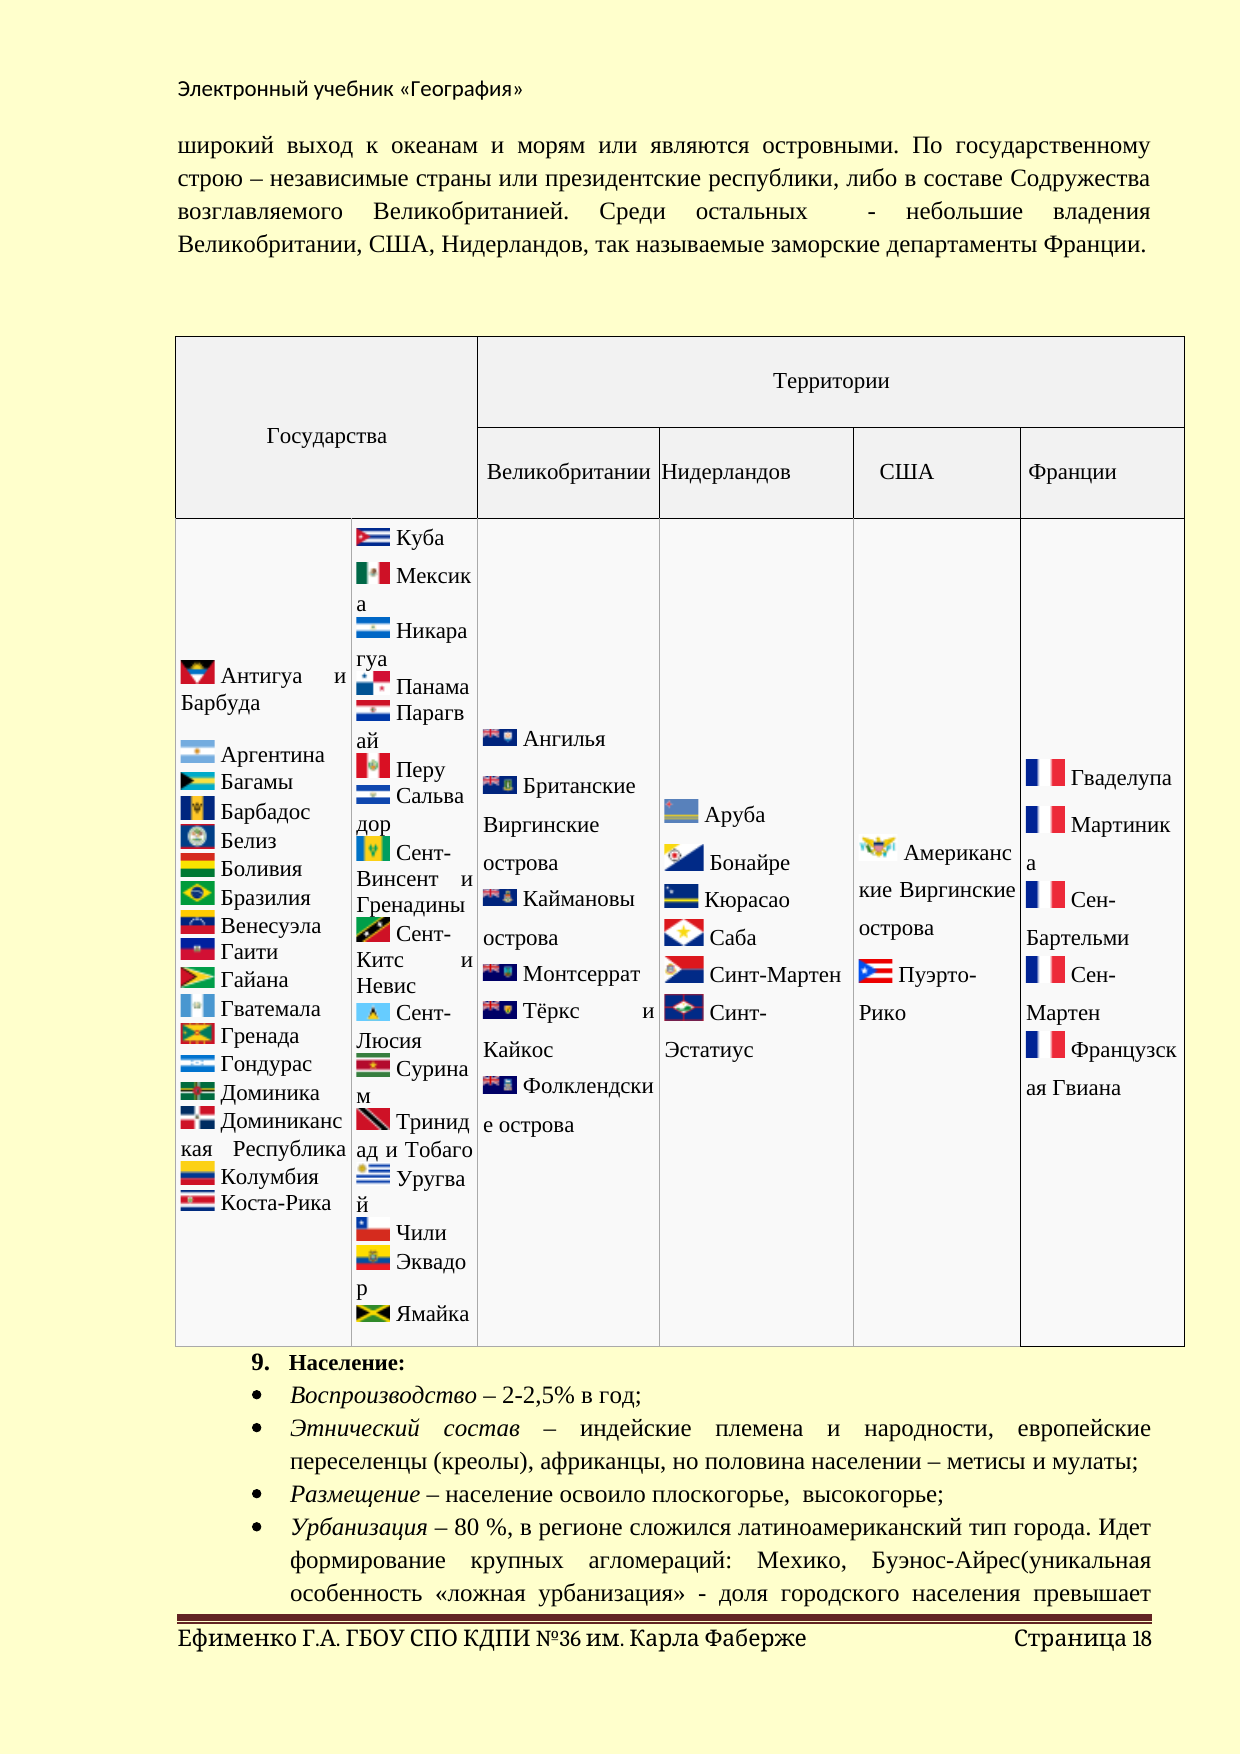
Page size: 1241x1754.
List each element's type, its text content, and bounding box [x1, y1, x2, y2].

picture [482, 889, 517, 906]
picture [356, 700, 390, 721]
picture [180, 1161, 215, 1185]
picture [180, 1190, 215, 1211]
table_cell Великобритании [478, 428, 659, 518]
table_header Государства [176, 337, 477, 518]
list Население: [251, 1347, 1152, 1376]
picture [664, 919, 704, 946]
picture [180, 660, 215, 684]
list Размещение – население освоило плоскогорье, высокогорье; [252, 1479, 1152, 1508]
picture [180, 938, 215, 960]
picture [180, 881, 215, 905]
picture [1025, 759, 1065, 786]
table_cell Американские Виргинские острова Пуэрто-Рико [854, 519, 1020, 1346]
picture [356, 671, 390, 695]
picture [356, 917, 390, 942]
picture [1025, 956, 1065, 983]
table_header Территории [478, 337, 1184, 427]
picture [356, 753, 390, 778]
picture [356, 1053, 390, 1077]
picture [664, 884, 699, 908]
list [177, 130, 1152, 258]
picture [180, 772, 215, 790]
picture [482, 776, 517, 794]
table_cell Гваделупа Мартиника Сен-Бартельми Сен-Мартен Французская Гвиана [1021, 519, 1184, 1346]
picture [356, 1305, 390, 1322]
picture [180, 1023, 215, 1044]
picture [482, 729, 517, 746]
picture [356, 617, 390, 638]
picture [482, 1001, 517, 1019]
picture [858, 959, 893, 983]
picture [356, 1162, 390, 1186]
picture [356, 1245, 390, 1270]
picture [1025, 806, 1065, 833]
picture [356, 1003, 390, 1021]
picture [180, 740, 215, 763]
table_cell Куба Мексика Никарагуа Панама Парагвай Перу Сальвадор Сент-Винсент и Гренадины Сент-Китс и Невис Сент-Люсия Суринам Тринидад и Тобаго Уругвай Чили Эквадор Ямайка [352, 519, 477, 1346]
table_cell Нидерландов [660, 428, 853, 518]
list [252, 1512, 1152, 1607]
picture [180, 1106, 215, 1129]
picture [180, 853, 215, 877]
picture [180, 910, 215, 934]
table_cell США [854, 428, 1020, 518]
list Этнический состав – индейские племена и народности, европейские переселенцы (креолы), африканцы, но половина населении – метисы и мулаты; [252, 1413, 1152, 1475]
picture [356, 562, 390, 584]
picture [180, 994, 215, 1017]
picture [180, 796, 215, 820]
table_cell Антигуа и Барбуда Аргентина Багамы Барбадос Белиз Боливия Бразилия Венесуэла Гаити Гайана Гватемала Гренада Гондурас Доминика Доминиканская Республика Колумбия Коста-Рика [176, 519, 351, 1346]
picture [356, 1217, 390, 1241]
table_cell Ангилья Британские Виргинские острова Каймановы острова Монтсеррат Тёркс и Кайкос Фолклендские острова [478, 519, 659, 1346]
list Воспроизводство – 2-2,5% в год; [252, 1380, 1152, 1409]
picture [482, 1076, 517, 1094]
table_cell Франции [1021, 428, 1184, 518]
picture [482, 964, 517, 981]
table_cell Аруба Бонайре Кюрасао Саба Синт-Мартен Синт-Эстатиус [660, 519, 853, 1346]
picture [180, 1055, 215, 1072]
picture [180, 967, 215, 988]
picture [356, 1108, 390, 1130]
picture [664, 799, 699, 823]
picture [356, 528, 390, 546]
picture [858, 834, 898, 861]
picture [1025, 881, 1065, 908]
picture [664, 956, 704, 983]
picture [180, 824, 215, 849]
picture [356, 836, 390, 861]
picture [180, 1082, 215, 1100]
picture [664, 844, 704, 871]
picture [664, 994, 704, 1021]
picture [356, 785, 390, 804]
picture [1025, 1031, 1065, 1058]
